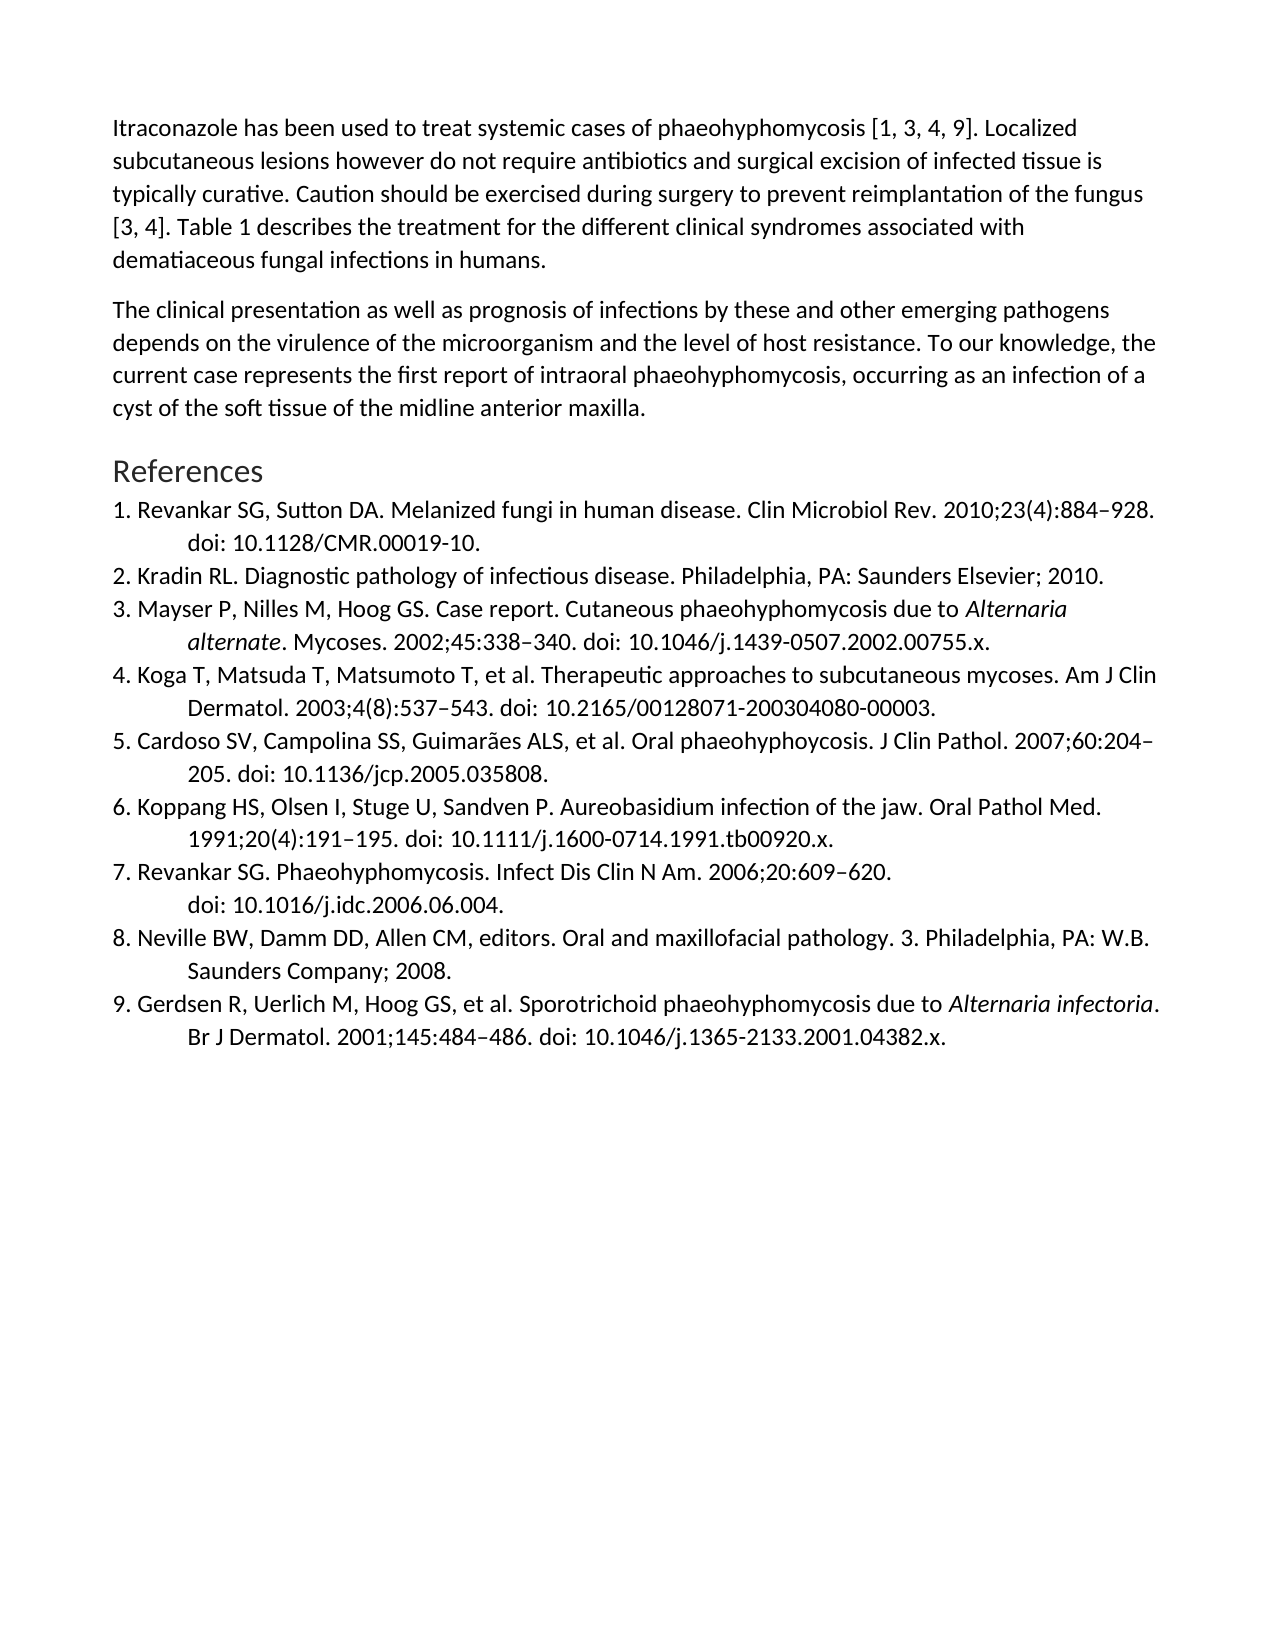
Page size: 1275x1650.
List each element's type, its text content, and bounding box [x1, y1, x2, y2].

text Itraconazole has been used to treat systemic cases of phaeohyphomycosis [1, 3, 4, 9]. Localized subcutaneous lesions however do not require antibiotics and surgical excision of infected tissue is typically curative. Caution should be exercised during surgery to prevent reimplantation of the fungus [3, 4]. Table 1 describes the treatment for the different clinical syndromes associated with dematiaceous fungal infections in humans. [112, 112, 1162, 275]
text 1. Revankar SG, Sutton DA. Melanized fungi in human disease. Clin Microbiol Rev. 2010;23(4):884–928. doi: 10.1128/CMR.00019-10. [112, 494, 1162, 558]
text 2. Kradin RL. Diagnostic pathology of infectious disease. Philadelphia, PA: Saunders Elsevier; 2010. [112, 560, 1162, 591]
text 6. Koppang HS, Olsen I, Stuge U, Sandven P. Aureobasidium infection of the jaw. Oral Pathol Med. 1991;20(4):191–195. doi: 10.1111/j.1600-0714.1991.tb00920.x. [112, 791, 1162, 854]
text The clinical presentation as well as prognosis of infections by these and other emerging pathogens depends on the virulence of the microorganism and the level of host resistance. To our knowledge, the current case represents the first report of intraoral phaeohyphomycosis, occurring as an infection of a cyst of the soft tissue of the midline anterior maxilla. [112, 294, 1162, 423]
text 9. Gerdsen R, Uerlich M, Hoog GS, et al. Sporotrichoid phaeohyphomycosis due to Alternaria infectoria. Br J Dermatol. 2001;145:484–486. doi: 10.1046/j.1365-2133.2001.04382.x. [112, 988, 1162, 1052]
text 7. Revankar SG. Phaeohyphomycosis. Infect Dis Clin N Am. 2006;20:609–620. doi: 10.1016/j.idc.2006.06.004. [112, 856, 1162, 920]
text 5. Cardoso SV, Campolina SS, Guimarães ALS, et al. Oral phaeohyphoycosis. J Clin Pathol. 2007;60:204–205. doi: 10.1136/jcp.2005.035808. [112, 725, 1162, 788]
subtitle References [112, 450, 1162, 491]
text 3. Mayser P, Nilles M, Hoog GS. Case report. Cutaneous phaeohyphomycosis due to Alternaria alternate. Mycoses. 2002;45:338–340. doi: 10.1046/j.1439-0507.2002.00755.x. [112, 593, 1162, 657]
text 8. Neville BW, Damm DD, Allen CM, editors. Oral and maxillofacial pathology. 3. Philadelphia, PA: W.B. Saunders Company; 2008. [112, 922, 1162, 986]
text 4. Koga T, Matsuda T, Matsumoto T, et al. Therapeutic approaches to subcutaneous mycoses. Am J Clin Dermatol. 2003;4(8):537–543. doi: 10.2165/00128071-200304080-00003. [112, 659, 1162, 722]
